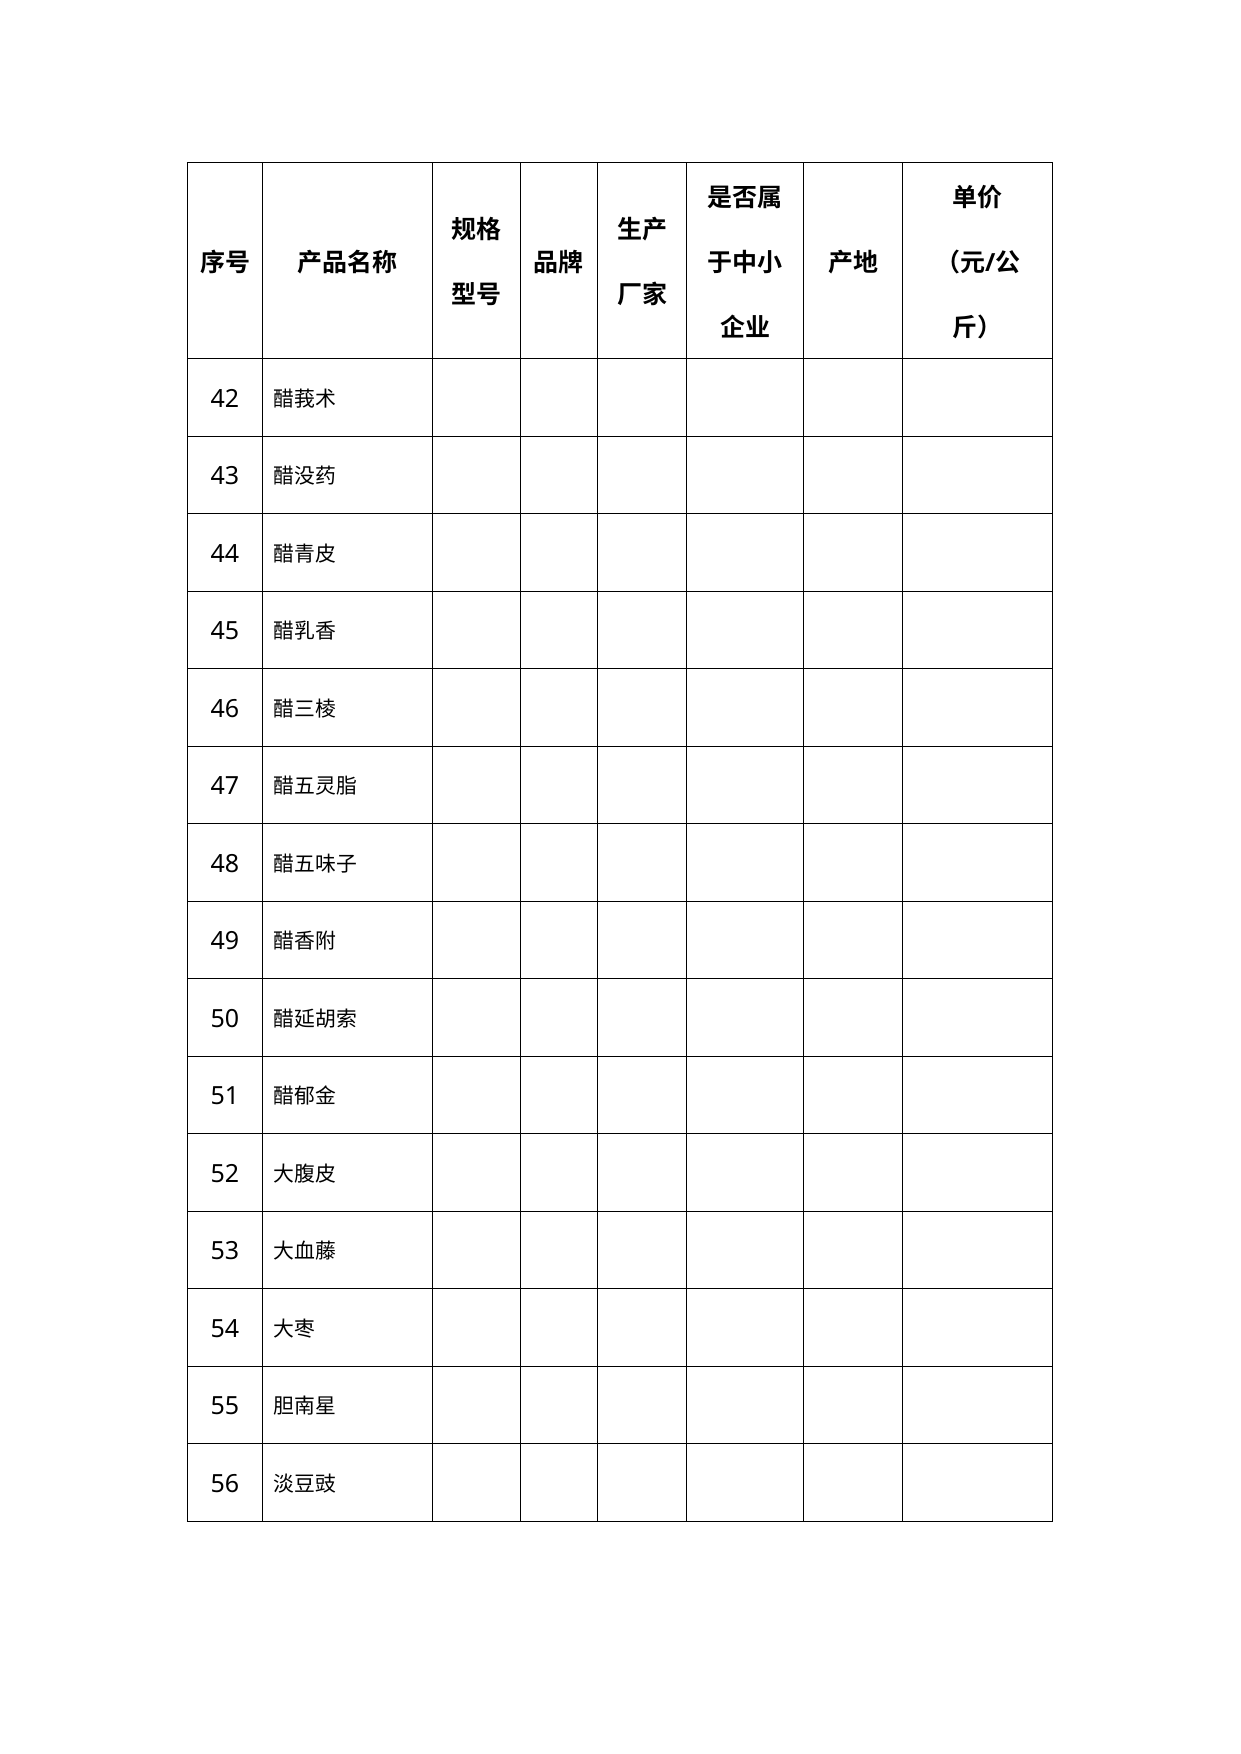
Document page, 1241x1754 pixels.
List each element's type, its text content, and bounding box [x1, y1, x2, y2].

table_cell 52 [188, 1134, 262, 1211]
table_cell 54 [188, 1289, 262, 1366]
table_cell [804, 1289, 902, 1366]
table_cell [598, 747, 686, 823]
table_cell [687, 514, 803, 591]
table_cell [521, 1367, 597, 1443]
table_cell [433, 437, 520, 513]
table_cell 53 [188, 1212, 262, 1288]
table_cell 醋香附 [263, 902, 432, 978]
table_cell [521, 1212, 597, 1288]
table_cell [903, 1212, 1052, 1288]
table_cell [903, 979, 1052, 1056]
table_cell [903, 1367, 1052, 1443]
table_header 产地 [804, 163, 902, 358]
table_cell 43 [188, 437, 262, 513]
table_cell [521, 669, 597, 746]
table_cell [598, 979, 686, 1056]
table_cell [521, 1289, 597, 1366]
table_cell [903, 514, 1052, 591]
table_cell [903, 747, 1052, 823]
table_cell [433, 669, 520, 746]
table_cell [598, 1289, 686, 1366]
table_cell [433, 979, 520, 1056]
table_cell [804, 1212, 902, 1288]
table_cell [903, 1444, 1052, 1521]
table_cell 醋郁金 [263, 1057, 432, 1133]
table_cell [804, 1444, 902, 1521]
table_cell [598, 514, 686, 591]
table_cell [433, 824, 520, 901]
table_cell [598, 1367, 686, 1443]
table_cell 醋五味子 [263, 824, 432, 901]
table_cell [687, 747, 803, 823]
table_cell 47 [188, 747, 262, 823]
table_cell [687, 592, 803, 668]
table_cell [687, 1289, 803, 1366]
table_cell 胆南星 [263, 1367, 432, 1443]
table_cell [433, 1289, 520, 1366]
table_cell [433, 1212, 520, 1288]
table_cell [804, 902, 902, 978]
table_cell [598, 1212, 686, 1288]
table_cell [903, 902, 1052, 978]
table_cell 淡豆豉 [263, 1444, 432, 1521]
table_cell [598, 1134, 686, 1211]
table_cell [521, 902, 597, 978]
table_cell 大腹皮 [263, 1134, 432, 1211]
table_cell [903, 592, 1052, 668]
table_cell 56 [188, 1444, 262, 1521]
table_cell [433, 1367, 520, 1443]
table_cell [903, 437, 1052, 513]
table_header 单价 （元/公斤） [903, 163, 1052, 358]
table_cell [521, 1444, 597, 1521]
table_cell [598, 824, 686, 901]
table_cell [804, 669, 902, 746]
table_cell [903, 824, 1052, 901]
table_cell [804, 592, 902, 668]
table_header 品牌 [521, 163, 597, 358]
table_cell 醋三棱 [263, 669, 432, 746]
table_cell [687, 359, 803, 436]
table_cell [521, 592, 597, 668]
table_cell [598, 1057, 686, 1133]
table_cell 醋没药 [263, 437, 432, 513]
table_cell [804, 514, 902, 591]
table_cell 大枣 [263, 1289, 432, 1366]
table_cell [521, 1057, 597, 1133]
table_cell [804, 979, 902, 1056]
table_header 产品名称 [263, 163, 432, 358]
table_cell 50 [188, 979, 262, 1056]
table_cell 46 [188, 669, 262, 746]
table_cell [433, 1057, 520, 1133]
table_cell [598, 669, 686, 746]
table_cell [903, 359, 1052, 436]
table_cell 45 [188, 592, 262, 668]
table_cell [687, 1134, 803, 1211]
table_cell [804, 359, 902, 436]
table_cell [687, 979, 803, 1056]
table_cell [598, 1444, 686, 1521]
table_cell [903, 1289, 1052, 1366]
table_cell [521, 979, 597, 1056]
table_cell [433, 1444, 520, 1521]
table_cell 醋莪术 [263, 359, 432, 436]
table_cell [804, 1057, 902, 1133]
table_cell [521, 359, 597, 436]
table_cell [903, 1057, 1052, 1133]
table_cell 51 [188, 1057, 262, 1133]
table_cell [521, 824, 597, 901]
table_cell [687, 1444, 803, 1521]
table_cell [687, 437, 803, 513]
table_cell [903, 1134, 1052, 1211]
table_cell [804, 1367, 902, 1443]
table_cell 42 [188, 359, 262, 436]
table_cell [433, 747, 520, 823]
table_cell [598, 902, 686, 978]
table_header 规格 型号 [433, 163, 520, 358]
table_cell 大血藤 [263, 1212, 432, 1288]
table_cell [687, 1212, 803, 1288]
table_cell [804, 824, 902, 901]
table_cell [521, 747, 597, 823]
table_cell 醋五灵脂 [263, 747, 432, 823]
table_cell 48 [188, 824, 262, 901]
table_cell [521, 514, 597, 591]
table_cell [433, 359, 520, 436]
table_cell [433, 514, 520, 591]
table_cell [687, 902, 803, 978]
table_cell [521, 437, 597, 513]
table_cell [687, 1057, 803, 1133]
table_cell [433, 902, 520, 978]
table_cell [687, 669, 803, 746]
table_cell [804, 747, 902, 823]
table_cell 49 [188, 902, 262, 978]
table_cell 醋延胡索 [263, 979, 432, 1056]
table_cell 55 [188, 1367, 262, 1443]
table_cell [598, 359, 686, 436]
table_cell [687, 824, 803, 901]
table_cell 醋青皮 [263, 514, 432, 591]
table_header 序号 [188, 163, 262, 358]
table_cell 44 [188, 514, 262, 591]
table_cell 醋乳香 [263, 592, 432, 668]
table_cell [521, 1134, 597, 1211]
table_cell [598, 437, 686, 513]
table_cell [804, 437, 902, 513]
table_cell [903, 669, 1052, 746]
table_header 是否属于中小企业 [687, 163, 803, 358]
table_cell [598, 592, 686, 668]
table_cell [687, 1367, 803, 1443]
table_cell [433, 592, 520, 668]
table_cell [804, 1134, 902, 1211]
table_header 生产 厂家 [598, 163, 686, 358]
table_cell [433, 1134, 520, 1211]
